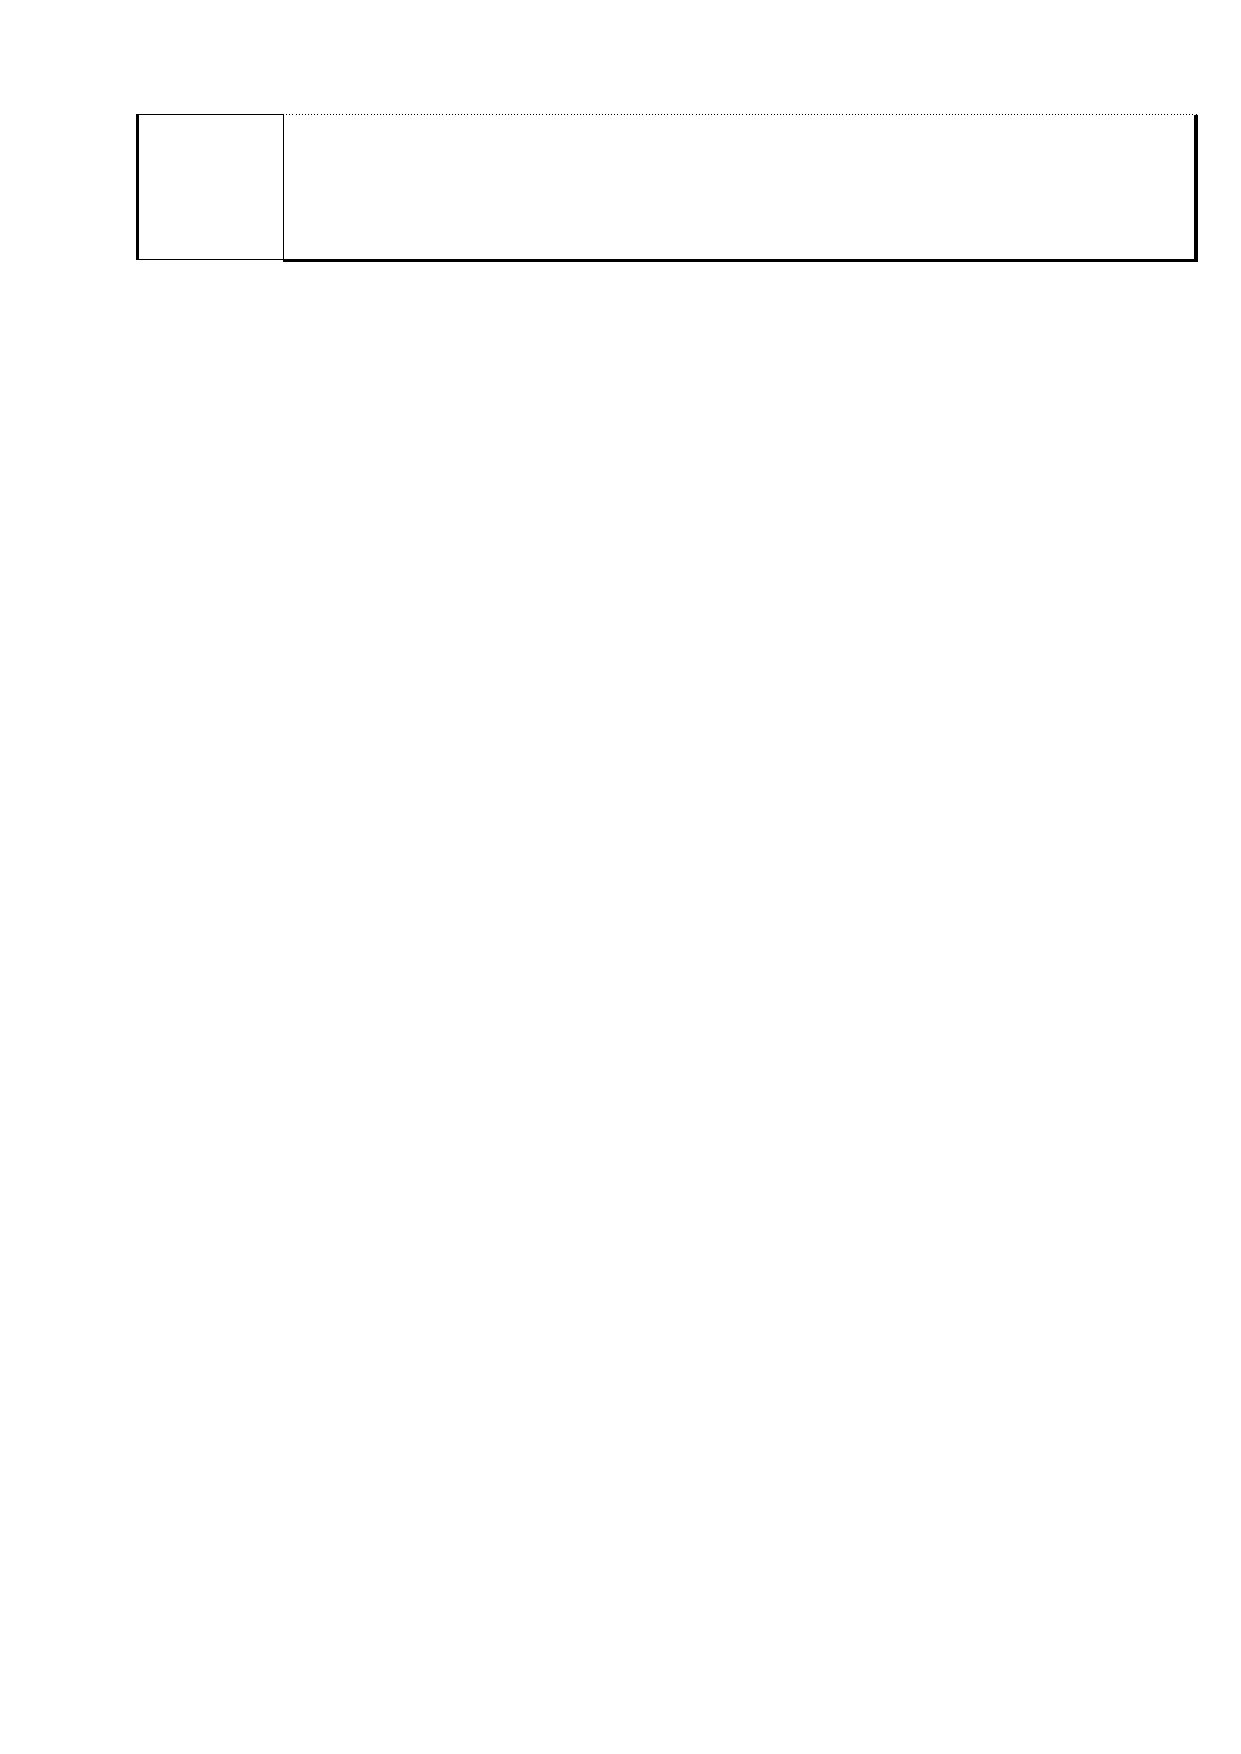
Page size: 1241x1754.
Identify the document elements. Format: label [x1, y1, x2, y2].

table_cell [284, 114, 1195, 259]
